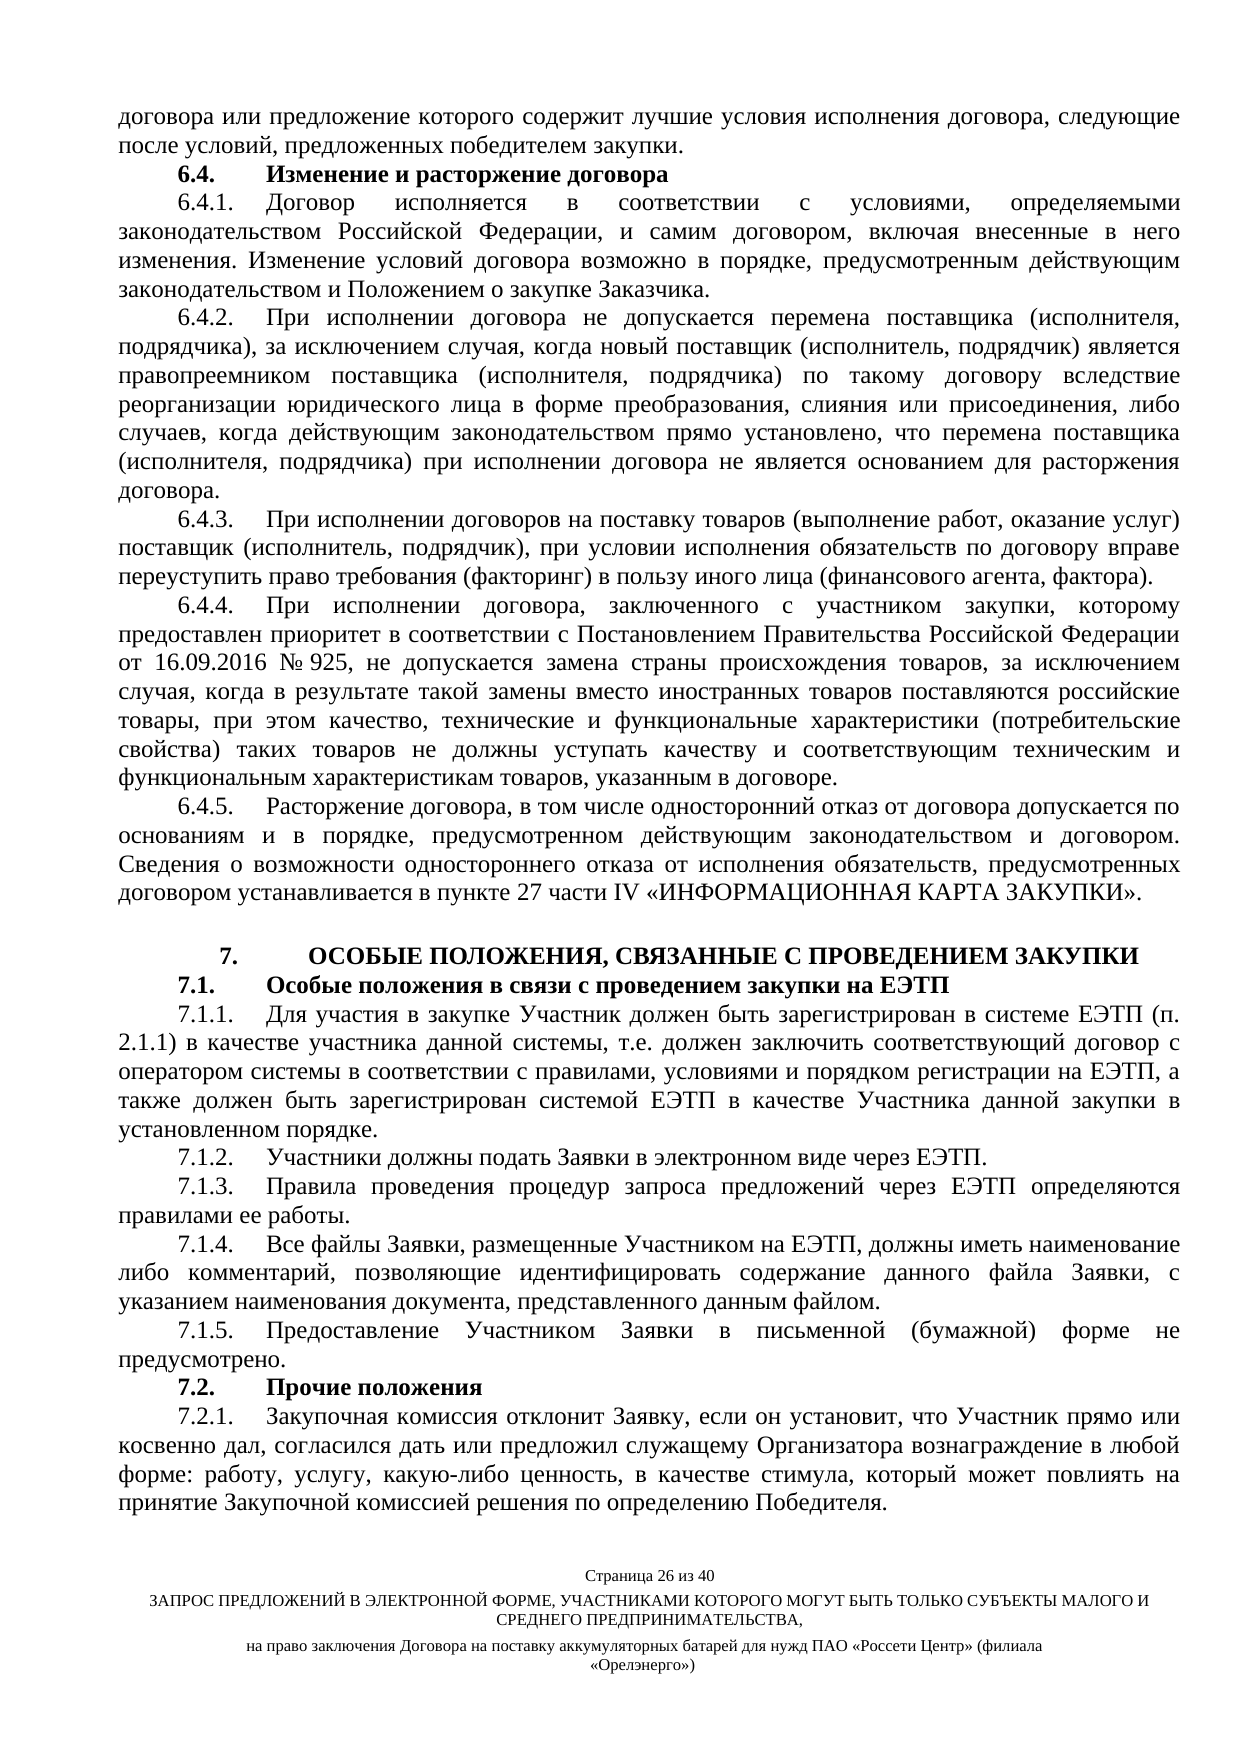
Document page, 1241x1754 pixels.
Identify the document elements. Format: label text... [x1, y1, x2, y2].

subtitle ОСОБЫЕ ПОЛОЖЕНИЯ, СВЯЗАННЫЕ С ПРОВЕДЕНИЕМ ЗАКУПКИ [118, 941, 1181, 970]
subtitle При исполнении договора не допускается перемена поставщика (исполнителя, подрядчика), за исключением случая, когда новый поставщик (исполнитель, подрядчик) является правопреемником поставщика (исполнителя, подрядчика) по такому договору вследствие реорганизации юридического лица в форме преобразования, слияния или присоединения, либо случаев, когда действующим законодательством прямо установлено, что перемена поставщика (исполнителя, подрядчика) при исполнении договора не является основанием для расторжения договора. [118, 302, 1181, 504]
subtitle Участники должны подать Заявки в электронном виде через ЕЭТП. [118, 1142, 1181, 1171]
subtitle Закупочная комиссия отклонит Заявку, если он установит, что Участник прямо или косвенно дал, согласился дать или предложил служащему Организатора вознаграждение в любой форме: работу, услугу, какую-либо ценность, в качестве стимула, который может повлиять на принятие Закупочной комиссией решения по определению Победителя. [118, 1401, 1181, 1516]
subtitle При исполнении договоров на поставку товаров (выполнение работ, оказание услуг) поставщик (исполнитель, подрядчик), при условии исполнения обязательств по договору вправе переуступить право требования (факторинг) в пользу иного лица (финансового агента, фактора). [118, 504, 1181, 590]
subtitle Прочие положения [118, 1372, 1181, 1401]
subtitle Для участия в закупке Участник должен быть зарегистрирован в системе ЕЭТП (п. 2.1.1) в качестве участника данной системы, т.е. должен заключить соответствующий договор с оператором системы в соответствии с правилами, условиями и порядком регистрации на ЕЭТП, а также должен быть зарегистрирован системой ЕЭТП в качестве Участника данной закупки в установленном порядке. [118, 999, 1181, 1142]
subtitle Расторжение договора, в том числе односторонний отказ от договора допускается по основаниям и в порядке, предусмотренном действующим законодательством и договором. Сведения о возможности одностороннего отказа от исполнения обязательств, предусмотренных договором устанавливается в пункте 27 части IV «ИНФОРМАЦИОННАЯ КАРТА ЗАКУПКИ». [118, 791, 1181, 906]
subtitle При исполнении договора, заключенного с участником закупки, которому предоставлен приоритет в соответствии с Постановлением Правительства Российской Федерации от 16.09.2016 № 925, не допускается замена страны происхождения товаров, за исключением случая, когда в результате такой замены вместо иностранных товаров поставляются российские товары, при этом качество, технические и функциональные характеристики (потребительские свойства) таких товаров не должны уступать качеству и соответствующим техническим и функциональным характеристикам товаров, указанным в договоре. [118, 590, 1181, 791]
subtitle Предоставление Участником Заявки в письменной (бумажной) форме не предусмотрено. [118, 1315, 1181, 1372]
subtitle Изменение и расторжение договора [118, 159, 1181, 187]
subtitle Особые положения в связи с проведением закупки на ЕЭТП [118, 970, 1181, 999]
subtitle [118, 101, 1181, 159]
subtitle Правила проведения процедур запроса предложений через ЕЭТП определяются правилами ее работы. [118, 1171, 1181, 1229]
subtitle Все файлы Заявки, размещенные Участником на ЕЭТП, должны иметь наименование либо комментарий, позволяющие идентифицировать содержание данного файла Заявки, с указанием наименования документа, представленного данным файлом. [118, 1229, 1181, 1315]
subtitle Договор исполняется в соответствии с условиями, определяемыми законодательством Российской Федерации, и самим договором, включая внесенные в него изменения. Изменение условий договора возможно в порядке, предусмотренным действующим законодательством и Положением о закупке Заказчика. [118, 187, 1181, 302]
